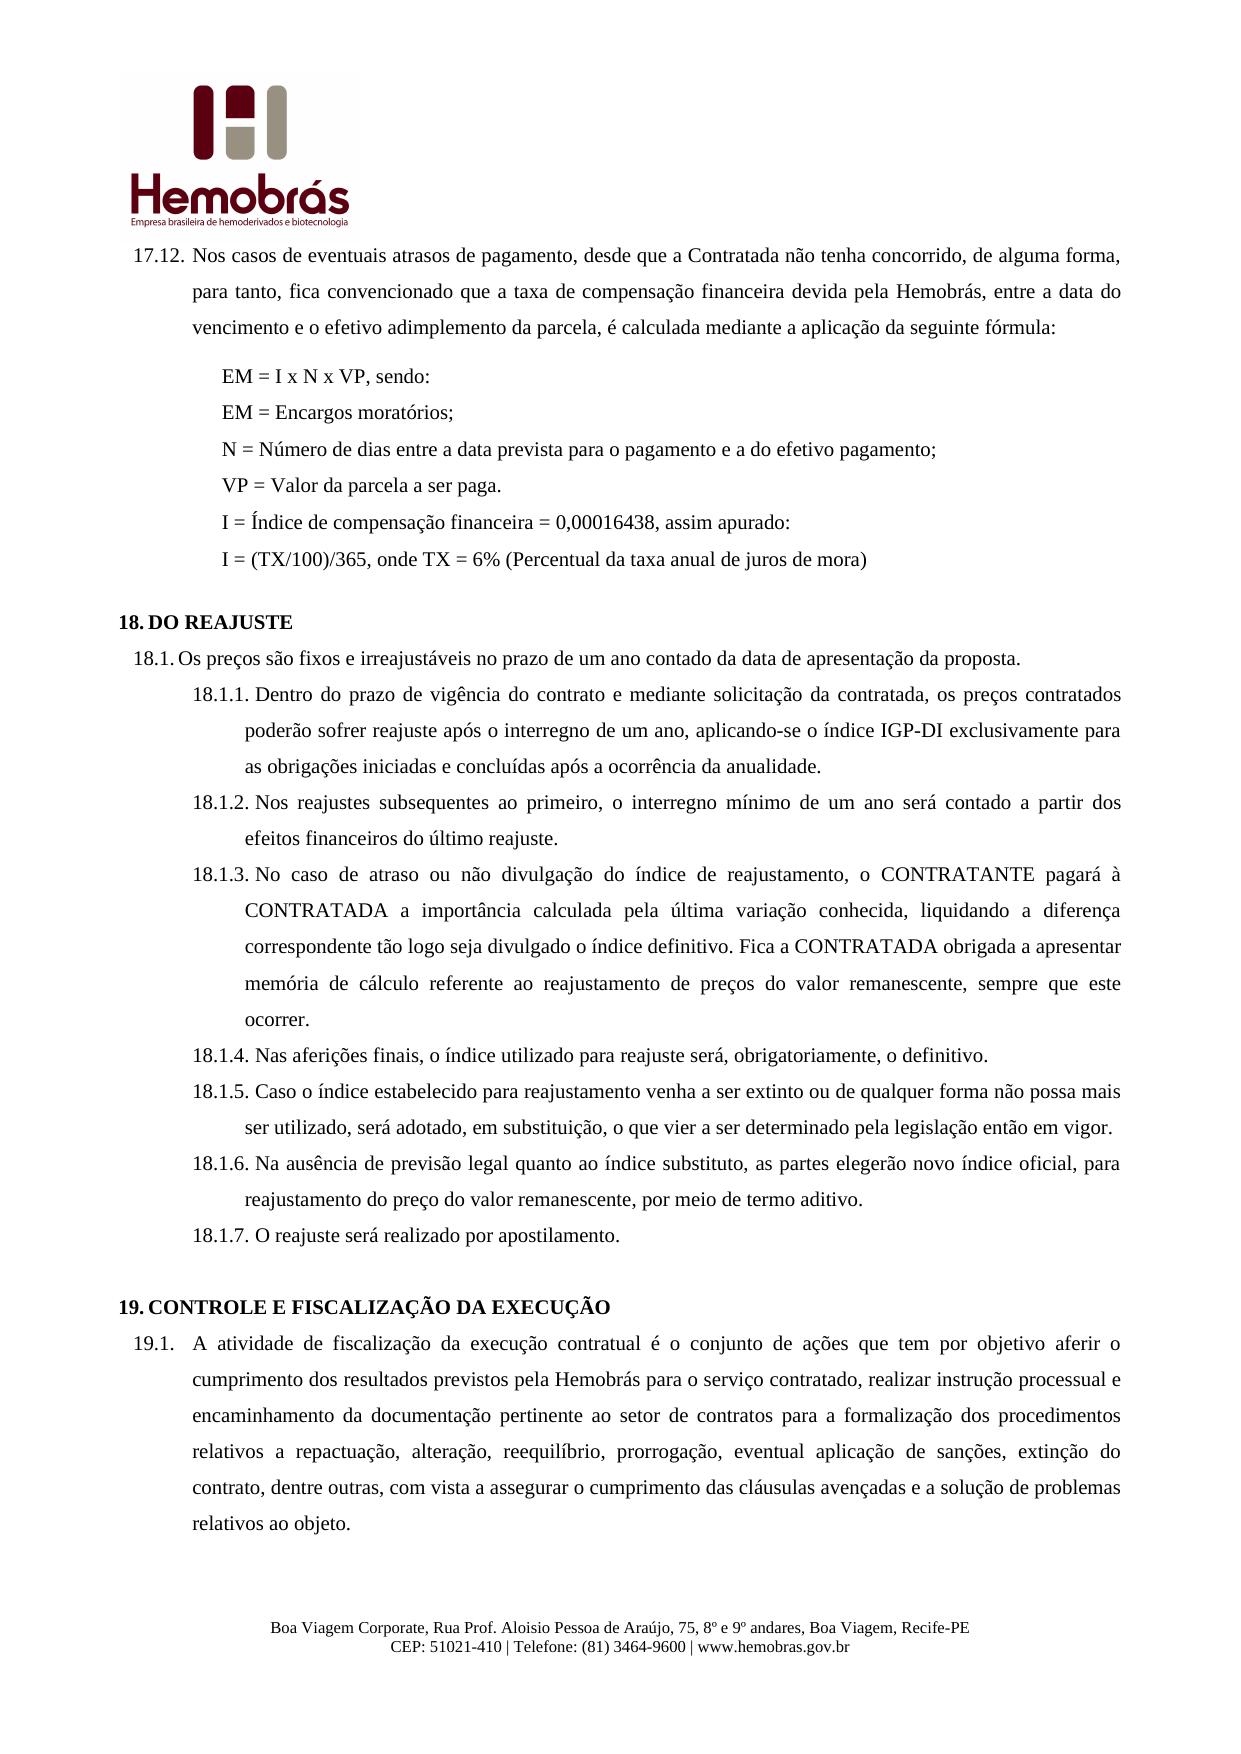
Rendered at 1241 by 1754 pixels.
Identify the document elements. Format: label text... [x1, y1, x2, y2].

list Nos reajustes subsequentes ao primeiro, o interregno mínimo de um ano será contado a partir dos efeitos financeiros do último reajuste. [192, 790, 1122, 850]
list Caso o índice estabelecido para reajustamento venha a ser extinto ou de qualquer forma não possa mais ser utilizado, será adotado, em substituição, o que vier a ser determinado pela legislação então em vigor. [192, 1079, 1122, 1139]
list Dentro do prazo de vigência do contrato e mediante solicitação da contratada, os preços contratados poderão sofrer reajuste após o interregno de um ano, aplicando-se o índice IGP-DI exclusivamente para as obrigações iniciadas e concluídas após a ocorrência da anualidade. [192, 682, 1122, 778]
list Na ausência de previsão legal quanto ao índice substituto, as partes elegerão novo índice oficial, para reajustamento do preço do valor remanescente, por meio de termo aditivo. [192, 1151, 1122, 1211]
list Nas aferições finais, o índice utilizado para reajuste será, obrigatoriamente, o definitivo. [192, 1043, 1122, 1067]
text EM = I x N x VP, sendo: [222, 364, 1122, 388]
text I = Índice de compensação financeira = 0,00016438, assim apurado: [222, 510, 1122, 534]
text N = Número de dias entre a data prevista para o pagamento e a do efetivo pagamento; [222, 437, 1122, 461]
text CONTROLE E FISCALIZAÇÃO DA EXECUÇÃO [118, 1295, 1122, 1319]
text EM = Encargos moratórios; [222, 400, 1122, 424]
text VP = Valor da parcela a ser paga. [222, 473, 1122, 497]
picture [118, 73, 362, 243]
list Nos casos de eventuais atrasos de pagamento, desde que a Contratada não tenha concorrido, de alguma forma, para tanto, fica convencionado que a taxa de compensação financeira devida pela Hemobrás, entre a data do vencimento e o efetivo adimplemento da parcela, é calculada mediante a aplicação da seguinte fórmula: [133, 243, 1122, 339]
text I = (TX/100)/365, onde TX = 6% (Percentual da taxa anual de juros de mora) [222, 546, 1152, 571]
list No caso de atraso ou não divulgação do índice de reajustamento, o CONTRATANTE pagará à CONTRATADA a importância calculada pela última variação conhecida, liquidando a diferença correspondente tão logo seja divulgado o índice definitivo. Fica a CONTRATADA obrigada a apresentar memória de cálculo referente ao reajustamento de preços do valor remanescente, sempre que este ocorrer. [192, 862, 1122, 1031]
list Os preços são fixos e irreajustáveis no prazo de um ano contado da data de apresentação da proposta. [133, 646, 1122, 670]
text DO REAJUSTE [118, 610, 1122, 634]
list O reajuste será realizado por apostilamento. [192, 1223, 1122, 1247]
list A atividade de fiscalização da execução contratual é o conjunto de ações que tem por objetivo aferir o cumprimento dos resultados previstos pela Hemobrás para o serviço contratado, realizar instrução processual e encaminhamento da documentação pertinente ao setor de contratos para a formalização dos procedimentos relativos a repactuação, alteração, reequilíbrio, prorrogação, eventual aplicação de sanções, extinção do contrato, dentre outras, com vista a assegurar o cumprimento das cláusulas avençadas e a solução de problemas relativos ao objeto. [133, 1331, 1122, 1535]
